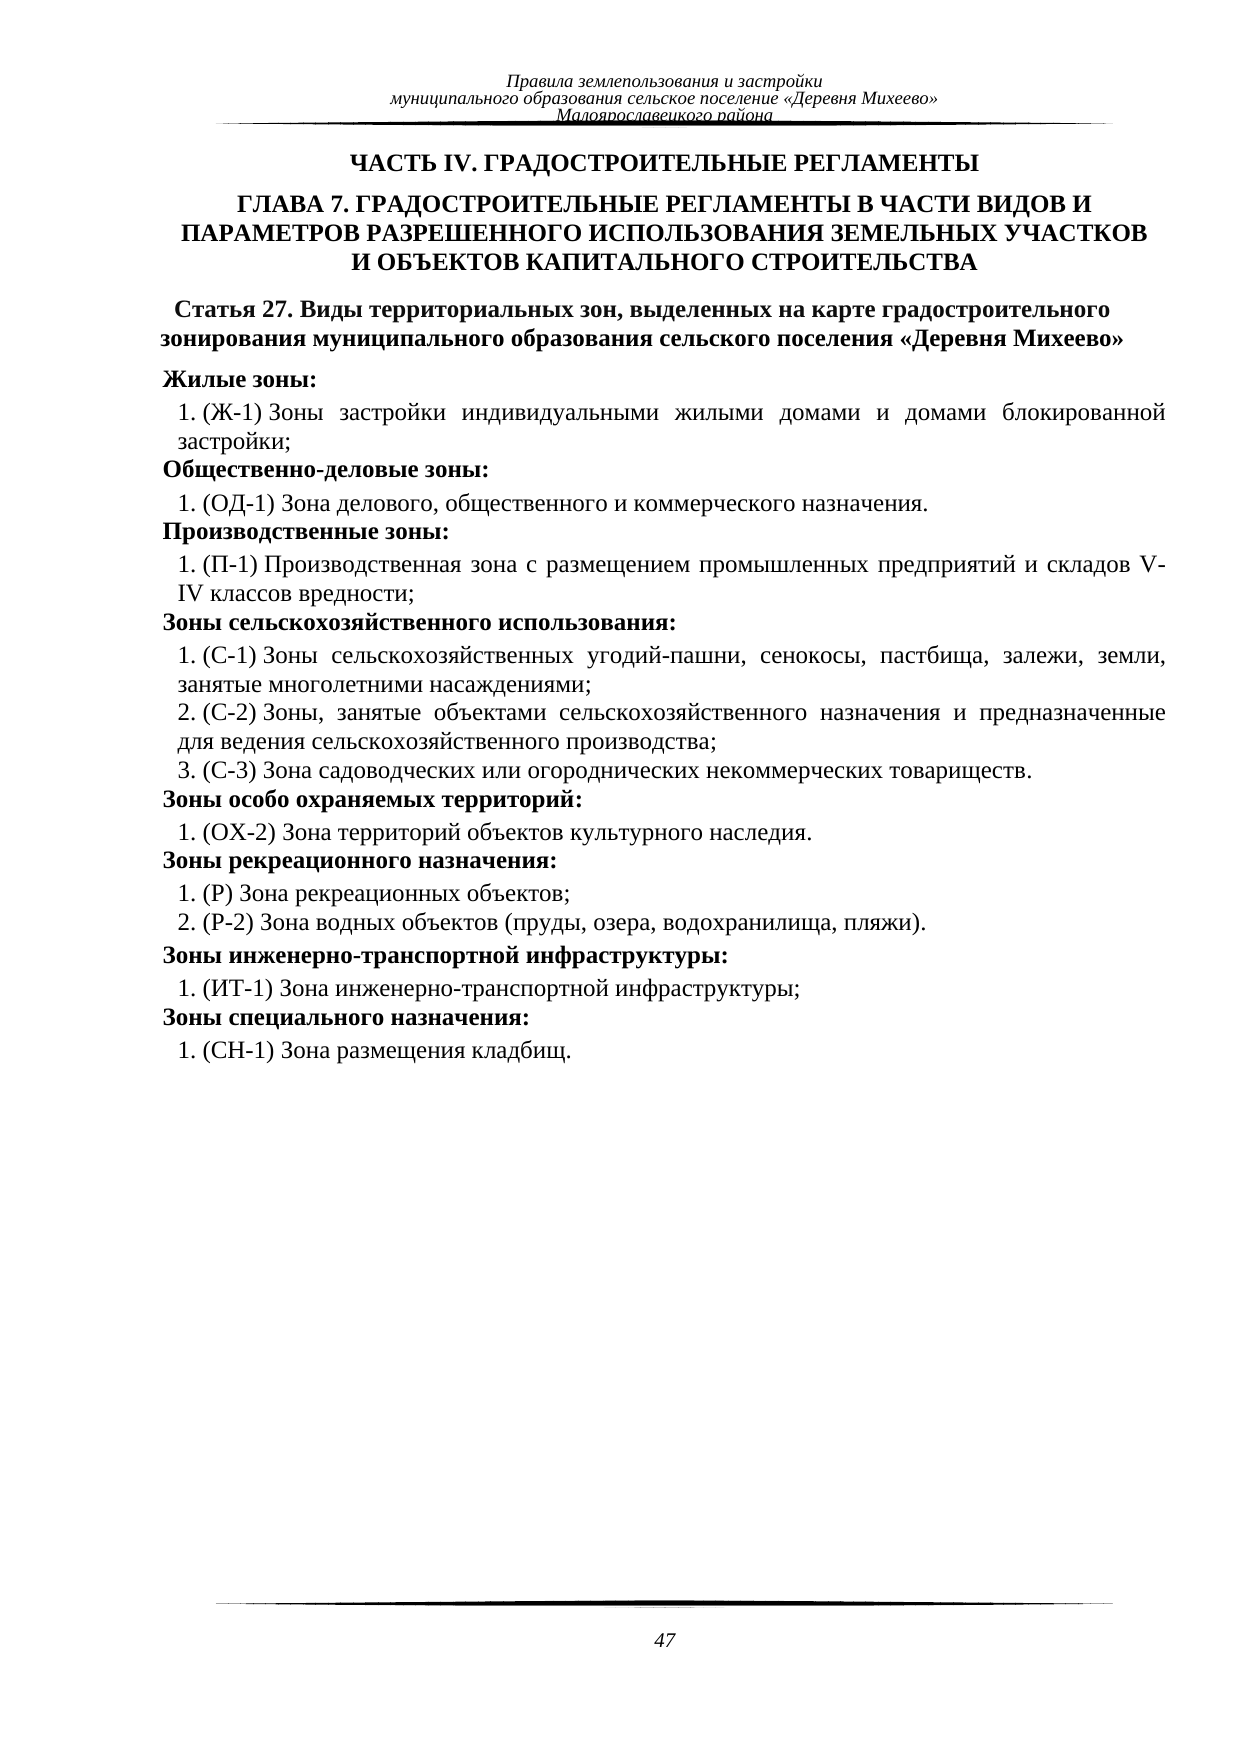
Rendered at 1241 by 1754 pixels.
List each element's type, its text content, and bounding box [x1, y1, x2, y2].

text 1. (ОХ-2) Зона территорий объектов культурного наследия. [177, 817, 1167, 845]
text 1. (ИТ-1) Зона инженерно-транспортной инфраструктуры; [177, 973, 1167, 1002]
subtitle Статья 27. Виды территориальных зон, выделенных на карте градостроительного зонирования муниципального образования сельского поселения «Деревня Михеево» [133, 294, 1152, 352]
picture [215, 1600, 1113, 1608]
text Зоны рекреационного назначения: [162, 845, 1167, 874]
text 1. (С-1) Зоны сельскохозяйственных угодий-пашни, сенокосы, пастбища, залежи, земли, занятые многолетними насаждениями; [177, 640, 1167, 697]
text 2. (Р-2) Зона водных объектов (пруды, озера, водохранилища, пляжи). [177, 907, 1152, 936]
text 2. (С-2) Зоны, занятые объектами сельскохозяйственного назначения и предназначенные для ведения сельскохозяйственного производства; [177, 697, 1167, 755]
text 1. (Р) Зона рекреационных объектов; [177, 878, 1167, 907]
text Зоны особо охраняемых территорий: [162, 784, 1167, 812]
text Жилые зоны: [162, 364, 1167, 393]
text 1. (СН-1) Зона размещения кладбищ. [177, 1035, 1167, 1064]
subtitle Глава 7. ГРАДОСТРОИТЕЛЬНЫЕ РЕГЛАМЕНТЫ В ЧАСТИ ВИДОВ И ПАРАМЕТРОВ РАЗРЕШЕННОГО ИСПОЛЬЗОВАНИЯ ЗЕМЕЛЬНЫХ УЧАСТКОВ И ОБЪЕКТОВ КАПИТАЛЬНОГО СТРОИТЕЛЬСТВА [177, 189, 1152, 275]
subtitle Часть IV. ГРАДОСТРОИТЕЛЬНЫЕ РЕГЛАМЕНТЫ [177, 148, 1152, 177]
text 1. (П-1) Производственная зона с размещением промышленных предприятий и складов V-IV классов вредности; [177, 549, 1167, 607]
text Производственные зоны: [162, 516, 1167, 545]
text Зоны специального назначения: [162, 1002, 1167, 1031]
text 1. (Ж-1) Зоны застройки индивидуальными жилыми домами и домами блокированной застройки; [177, 397, 1167, 454]
text 3. (С-3) Зона садоводческих или огороднических некоммерческих товариществ. [177, 755, 1167, 784]
text Зоны сельскохозяйственного использования: [162, 607, 1167, 636]
text 1. (ОД-1) Зона делового, общественного и коммерческого назначения. [177, 488, 1167, 516]
text Общественно-деловые зоны: [162, 454, 1167, 483]
text Зоны инженерно-транспортной инфраструктуры: [162, 940, 1167, 969]
picture [215, 119, 1113, 128]
